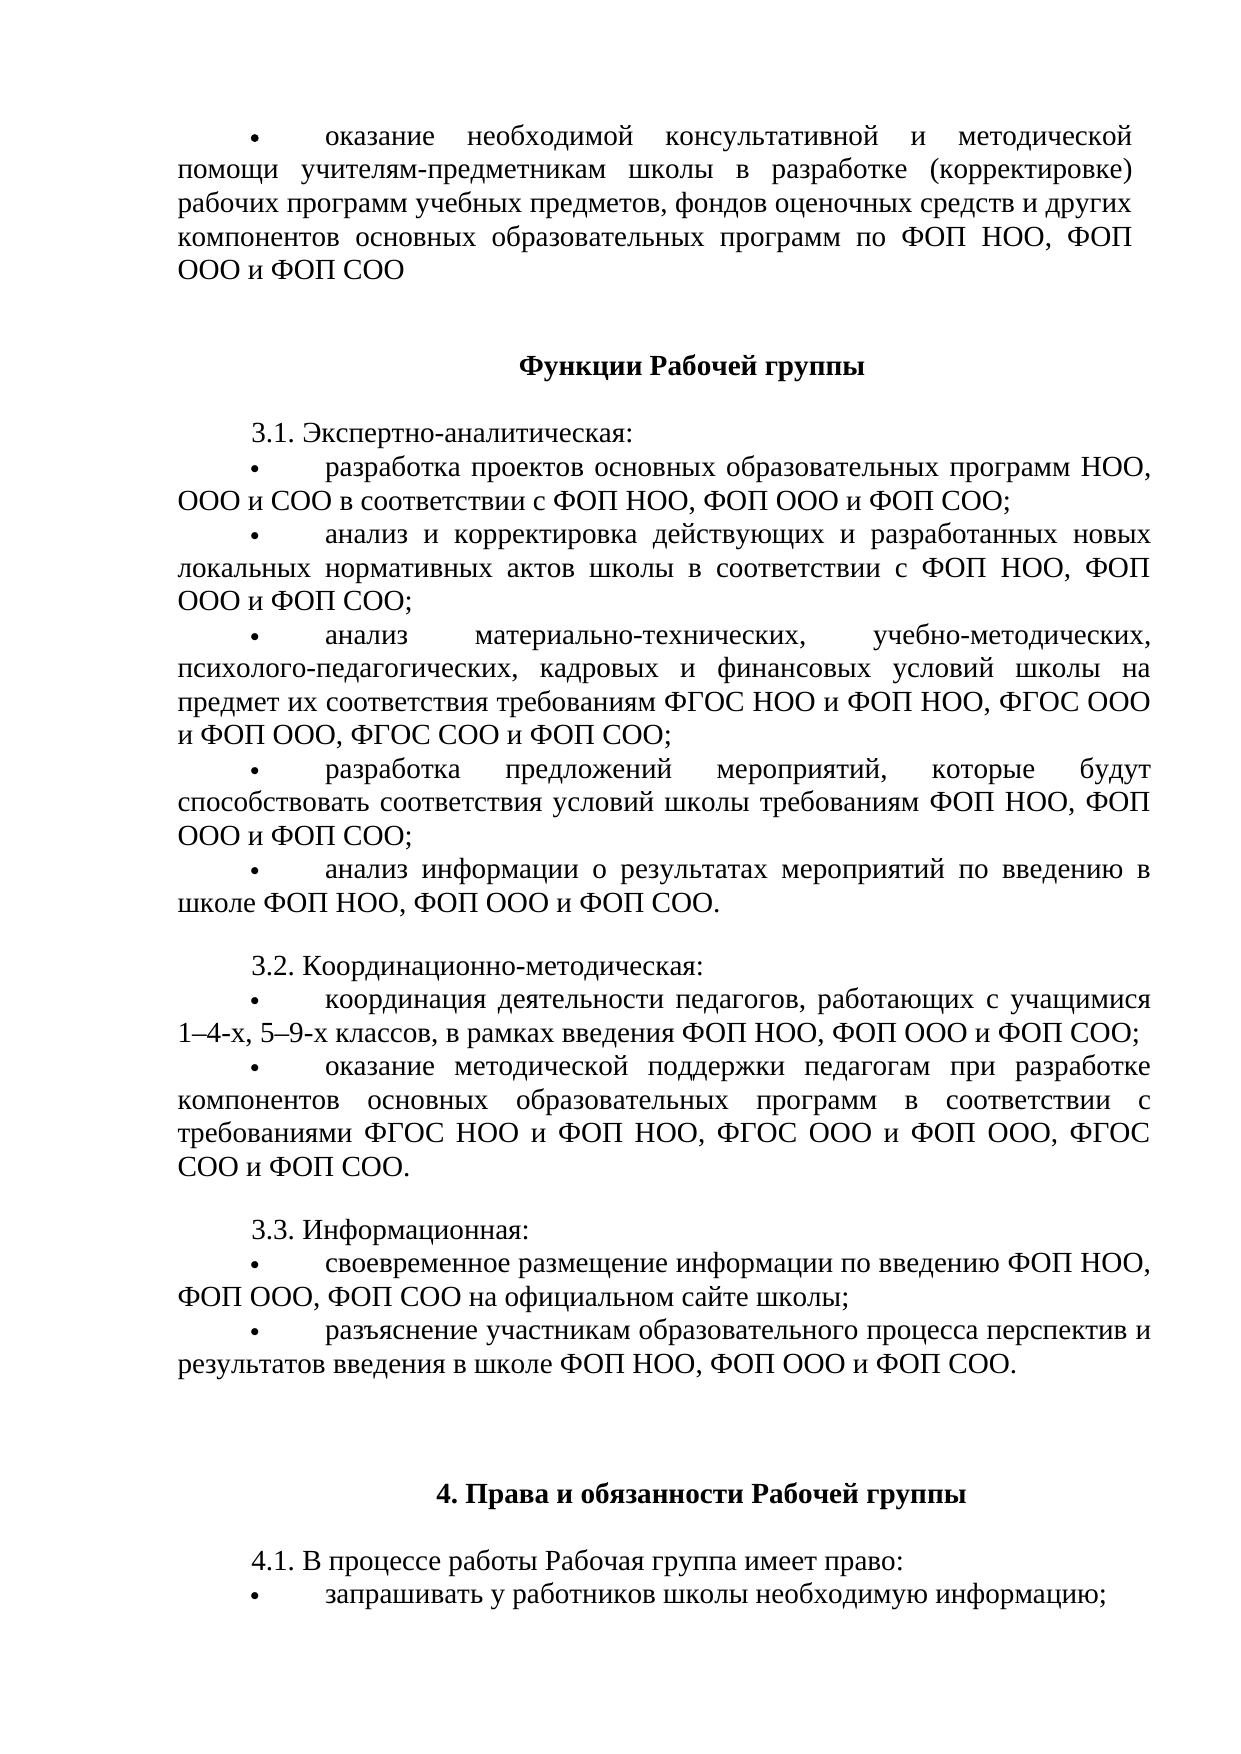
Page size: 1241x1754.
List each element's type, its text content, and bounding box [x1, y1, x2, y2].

text 3.3. Информационная: [177, 1212, 1152, 1245]
text 3.1. Экспертно-аналитическая: [177, 416, 1152, 449]
list анализ информации о результатах мероприятий по введению в школе ФОП НОО, ФОП ООО и ФОП СОО. [177, 852, 1152, 919]
list координация деятельности педагогов, работающих с учащимися 1–4-х, 5–9-х классов, в рамках введения ФОП НОО, ФОП ООО и ФОП СОО; [177, 981, 1152, 1048]
list разработка проектов основных образовательных программ НОО, ООО и СОО в соответствии с ФОП НОО, ФОП ООО и ФОП СОО; [177, 449, 1152, 516]
list оказание методической поддержки педагогам при разработке компонентов основных образовательных программ в соответствии с требованиями ФГОС НОО и ФОП НОО, ФГОС ООО и ФОП ООО, ФГОС СОО и ФОП СОО. [177, 1048, 1152, 1183]
text 3.2. Координационно-методическая: [177, 948, 1152, 981]
list анализ и корректировка действующих и разработанных новых локальных нормативных актов школы в соответствии с ФОП НОО, ФОП ООО и ФОП СОО; [177, 516, 1152, 617]
text Функции Рабочей группы [177, 348, 1133, 382]
list оказание необходимой консультативной и методической помощи учителям-предметникам школы в разработке (корректировке) рабочих программ учебных предметов, фондов оценочных средств и других компонентов основных образовательных программ по ФОП НОО, ФОП ООО и ФОП СОО [177, 118, 1133, 286]
text 4.1. В процессе работы Рабочая группа имеет право: [177, 1543, 1152, 1576]
list разъяснение участникам образовательного процесса перспектив и результатов введения в школе ФОП НОО, ФОП ООО и ФОП СОО. [177, 1312, 1152, 1379]
list своевременное размещение информации по введению ФОП НОО, ФОП ООО, ФОП СОО на официальном сайте школы; [177, 1245, 1152, 1312]
list разработка предложений мероприятий, которые будут способствовать соответствия условий школы требованиям ФОП НОО, ФОП ООО и ФОП СОО; [177, 751, 1152, 852]
list анализ материально-технических, учебно-методических, психолого-педагогических, кадровых и финансовых условий школы на предмет их соответствия требованиям ФГОС НОО и ФОП НОО, ФГОС ООО и ФОП ООО, ФГОС СОО и ФОП СОО; [177, 617, 1152, 751]
list запрашивать у работников школы необходимую информацию; [177, 1576, 1152, 1610]
text 4. Права и обязанности Рабочей группы [177, 1476, 1152, 1509]
